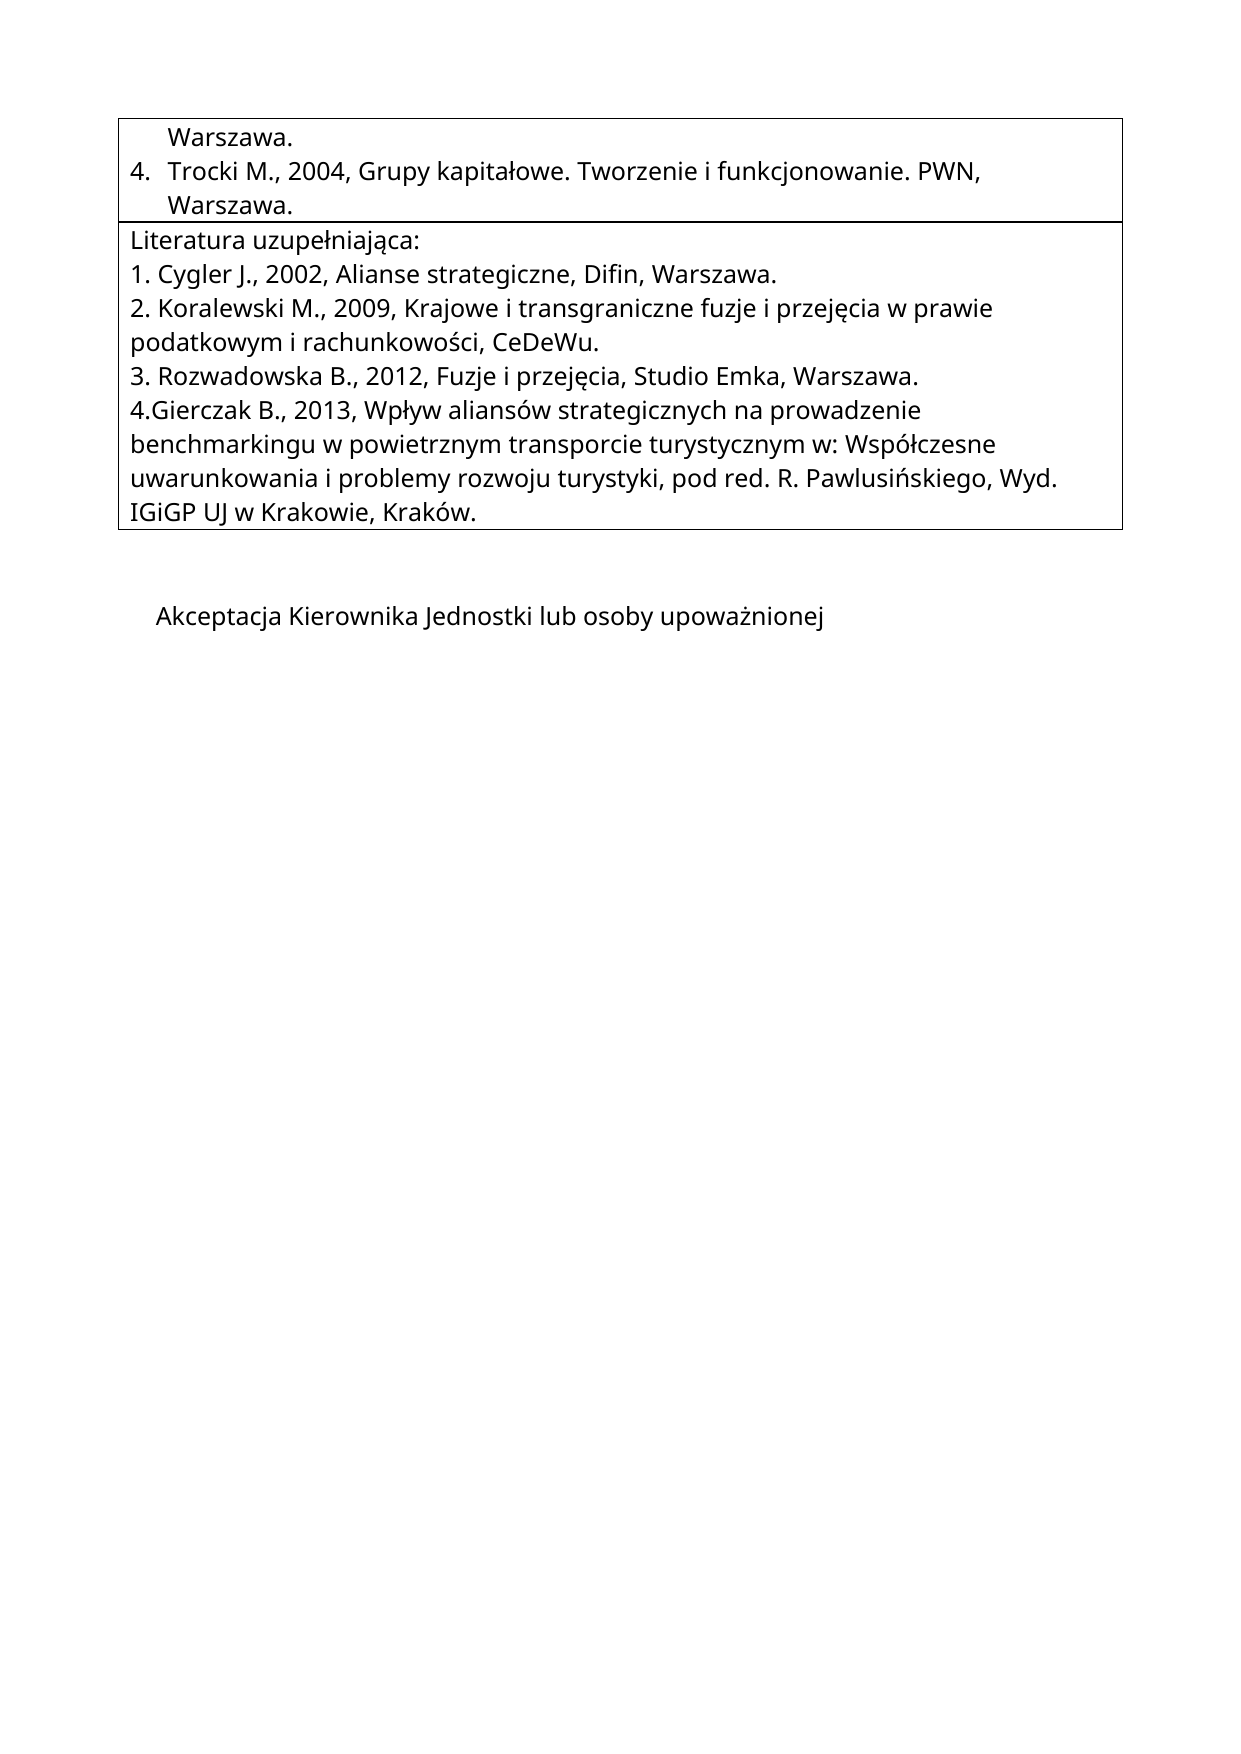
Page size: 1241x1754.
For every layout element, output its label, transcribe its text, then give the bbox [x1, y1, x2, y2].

table_cell Literatura uzupełniająca: 1. Cygler J., 2002, Alianse strategiczne, Difin, Warszawa. 2. Koralewski M., 2009, Krajowe i transgraniczne fuzje i przejęcia w prawie podatkowym i rachunkowości, CeDeWu. 3. Rozwadowska B., 2012, Fuzje i przejęcia, Studio Emka, Warszawa. 4.Gierczak B., 2013, Wpływ aliansów strategicznych na prowadzenie benchmarkingu w powietrznym transporcie turystycznym w: Współczesne uwarunkowania i problemy rozwoju turystyki, pod red. R. Pawlusińskiego, Wyd. IGiGP UJ w Krakowie, Kraków. [119, 223, 1122, 529]
text Akceptacja Kierownika Jednostki lub osoby upoważnionej [156, 598, 1122, 632]
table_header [119, 119, 1122, 221]
